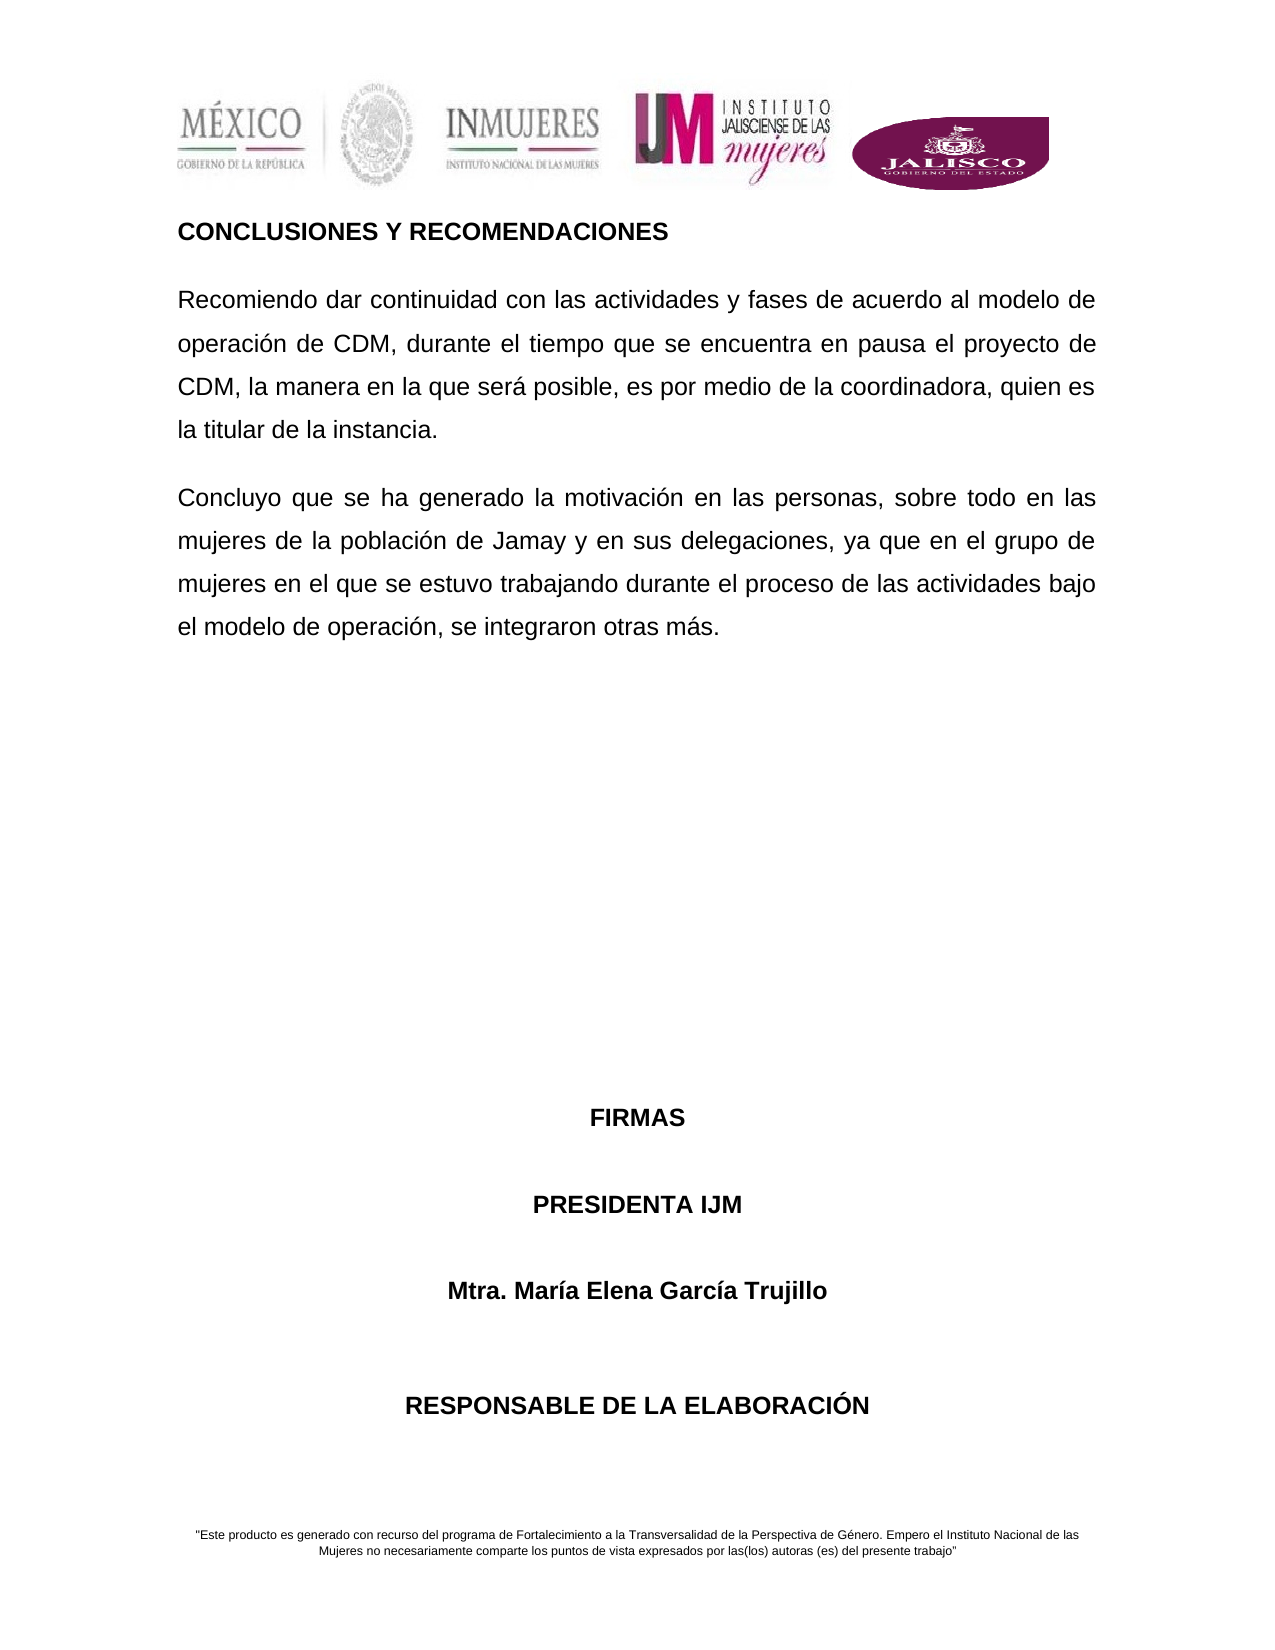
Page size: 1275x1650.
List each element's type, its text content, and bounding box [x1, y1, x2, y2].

text Mtra. María Elena García Trujillo [177, 1276, 1098, 1305]
picture [177, 73, 1049, 190]
text FIRMAS [177, 1103, 1098, 1132]
text PRESIDENTA IJM [177, 1190, 1098, 1218]
text CONCLUSIONES Y RECOMENDACIONES [177, 217, 1098, 246]
text Recomiendo dar continuidad con las actividades y fases de acuerdo al modelo de operación de CDM, durante el tiempo que se encuentra en pausa el proyecto de CDM, la manera en la que será posible, es por medio de la coordinadora, quien es la titular de la instancia. [177, 286, 1098, 444]
text RESPONSABLE DE LA ELABORACIÓN [177, 1391, 1098, 1420]
text Concluyo que se ha generado la motivación en las personas, sobre todo en las mujeres de la población de Jamay y en sus delegaciones, ya que en el grupo de mujeres en el que se estuvo trabajando durante el proceso de las actividades bajo el modelo de operación, se integraron otras más. [177, 483, 1098, 641]
